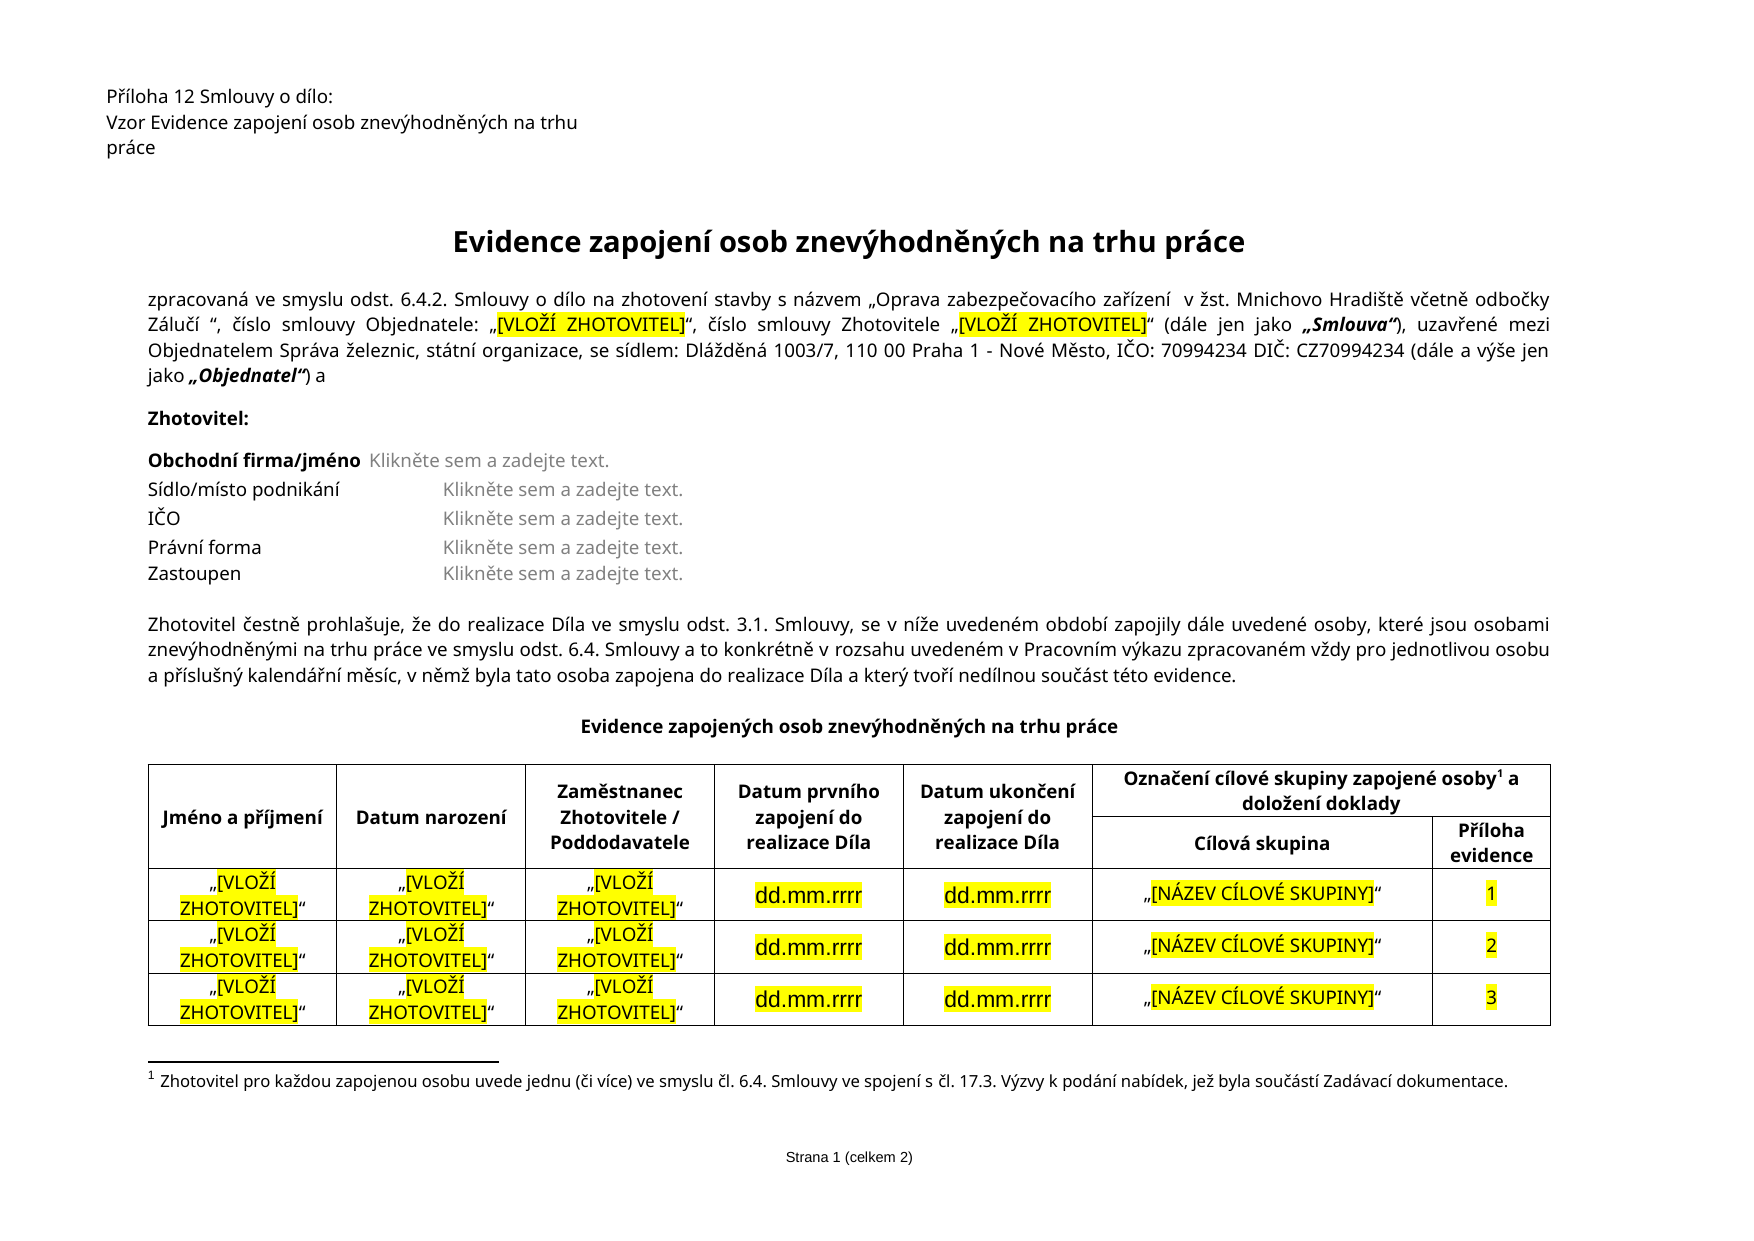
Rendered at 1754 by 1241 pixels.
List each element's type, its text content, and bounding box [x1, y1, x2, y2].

table_cell „[VLOŽÍ ZHOTOVITEL]“ [149, 974, 217, 1024]
table_cell „[NÁZEV CÍLOVÉ SKUPINY]“ [1093, 974, 1432, 1024]
table_cell dd.mm.rrrr [715, 921, 903, 972]
table_cell „[NÁZEV CÍLOVÉ SKUPINY]“ [1093, 921, 1432, 972]
table_cell „[VLOŽÍ ZHOTOVITEL]“ [276, 921, 336, 972]
table_cell dd.mm.rrrr [715, 974, 903, 1024]
table_header Datum prvního zapojení do realizace Díla [715, 765, 903, 868]
text Zastoupen [148, 560, 1551, 586]
table_cell „[VLOŽÍ ZHOTOVITEL]“ [337, 974, 406, 1024]
table_cell „[VLOŽÍ ZHOTOVITEL]“ [653, 869, 714, 920]
table_cell 3 [1433, 974, 1550, 1024]
table_cell „[VLOŽÍ ZHOTOVITEL]“ [653, 921, 714, 972]
table_cell „[VLOŽÍ ZHOTOVITEL]“ [464, 974, 525, 1024]
table_cell „[VLOŽÍ ZHOTOVITEL]“ [526, 974, 594, 1024]
table_cell dd.mm.rrrr [904, 869, 1092, 920]
text Evidence zapojených osob znevýhodněných na trhu práce [148, 713, 1551, 739]
table_cell dd.mm.rrrr [904, 974, 1092, 1024]
table_cell 1 [1433, 869, 1550, 920]
text IČO [148, 502, 1551, 531]
text Obchodní firma/jméno [148, 444, 1551, 473]
table_cell „[VLOŽÍ ZHOTOVITEL]“ [337, 921, 406, 972]
table_cell „[VLOŽÍ ZHOTOVITEL]“ [337, 869, 406, 920]
text Právní forma [148, 531, 1551, 560]
table_cell Příloha evidence [1433, 817, 1550, 868]
table_cell „[VLOŽÍ ZHOTOVITEL]“ [526, 921, 594, 972]
table_cell „[VLOŽÍ ZHOTOVITEL]“ [149, 869, 217, 920]
title Evidence zapojení osob znevýhodněných na trhu práce [148, 221, 1551, 261]
table_cell dd.mm.rrrr [715, 869, 903, 920]
table_header Datum narození [337, 765, 525, 868]
table_cell „[VLOŽÍ ZHOTOVITEL]“ [149, 921, 217, 972]
table_header Jméno a příjmení [149, 765, 336, 868]
table_header Zaměstnanec Zhotovitele / Poddodavatele [526, 765, 714, 868]
table_cell 2 [1433, 921, 1550, 972]
text Zhotovitel čestně prohlašuje, že do realizace Díla ve smyslu odst. 3.1. Smlouvy, se v níže uvedeném období zapojily dále uvedené osoby, které jsou osobami znevýhodněnými na trhu práce ve smyslu odst. 6.4. Smlouvy a to konkrétně v rozsahu uvedeném v Pracovním výkazu zpracovaném vždy pro jednotlivou osobu a příslušný kalendářní měsíc, v němž byla tato osoba zapojena do realizace Díla a který tvoří nedílnou součást této evidence. [148, 611, 1551, 688]
table_cell dd.mm.rrrr [904, 921, 1092, 972]
text Zhotovitel: [148, 401, 1551, 432]
table_cell „[VLOŽÍ ZHOTOVITEL]“ [464, 869, 525, 920]
table_cell „[VLOŽÍ ZHOTOVITEL]“ [653, 974, 714, 1024]
table_cell „[VLOŽÍ ZHOTOVITEL]“ [276, 869, 336, 920]
text zpracovaná ve smyslu odst. 6.4.2. Smlouvy o dílo na zhotovení stavby s názvem „Oprava zabezpečovacího zařízení v žst. Mnichovo Hradiště včetně odbočky Zálučí “, číslo smlouvy Objednatele: „[VLOŽÍ ZHOTOVITEL]“, číslo smlouvy Zhotovitele „[VLOŽÍ ZHOTOVITEL]“ (dále jen jako „Smlouva“), uzavřené mezi Objednatelem Správa železnic, státní organizace, se sídlem: Dlážděná 1003/7, 110 00 Praha 1 - Nové Město, IČO: 70994234 DIČ: CZ70994234 (dále a výše jen jako „Objednatel“) a [148, 286, 1551, 388]
table_cell „[VLOŽÍ ZHOTOVITEL]“ [526, 869, 594, 920]
text Sídlo/místo podnikání [148, 473, 1551, 502]
table_header Datum ukončení zapojení do realizace Díla [904, 765, 1092, 868]
table_header Označení cílové skupiny zapojené osoby a doložení doklady [1093, 765, 1550, 816]
table_cell Cílová skupina [1093, 817, 1432, 868]
table_cell „[NÁZEV CÍLOVÉ SKUPINY]“ [1093, 869, 1432, 920]
table_cell „[VLOŽÍ ZHOTOVITEL]“ [464, 921, 525, 972]
table_cell „[VLOŽÍ ZHOTOVITEL]“ [276, 974, 336, 1024]
